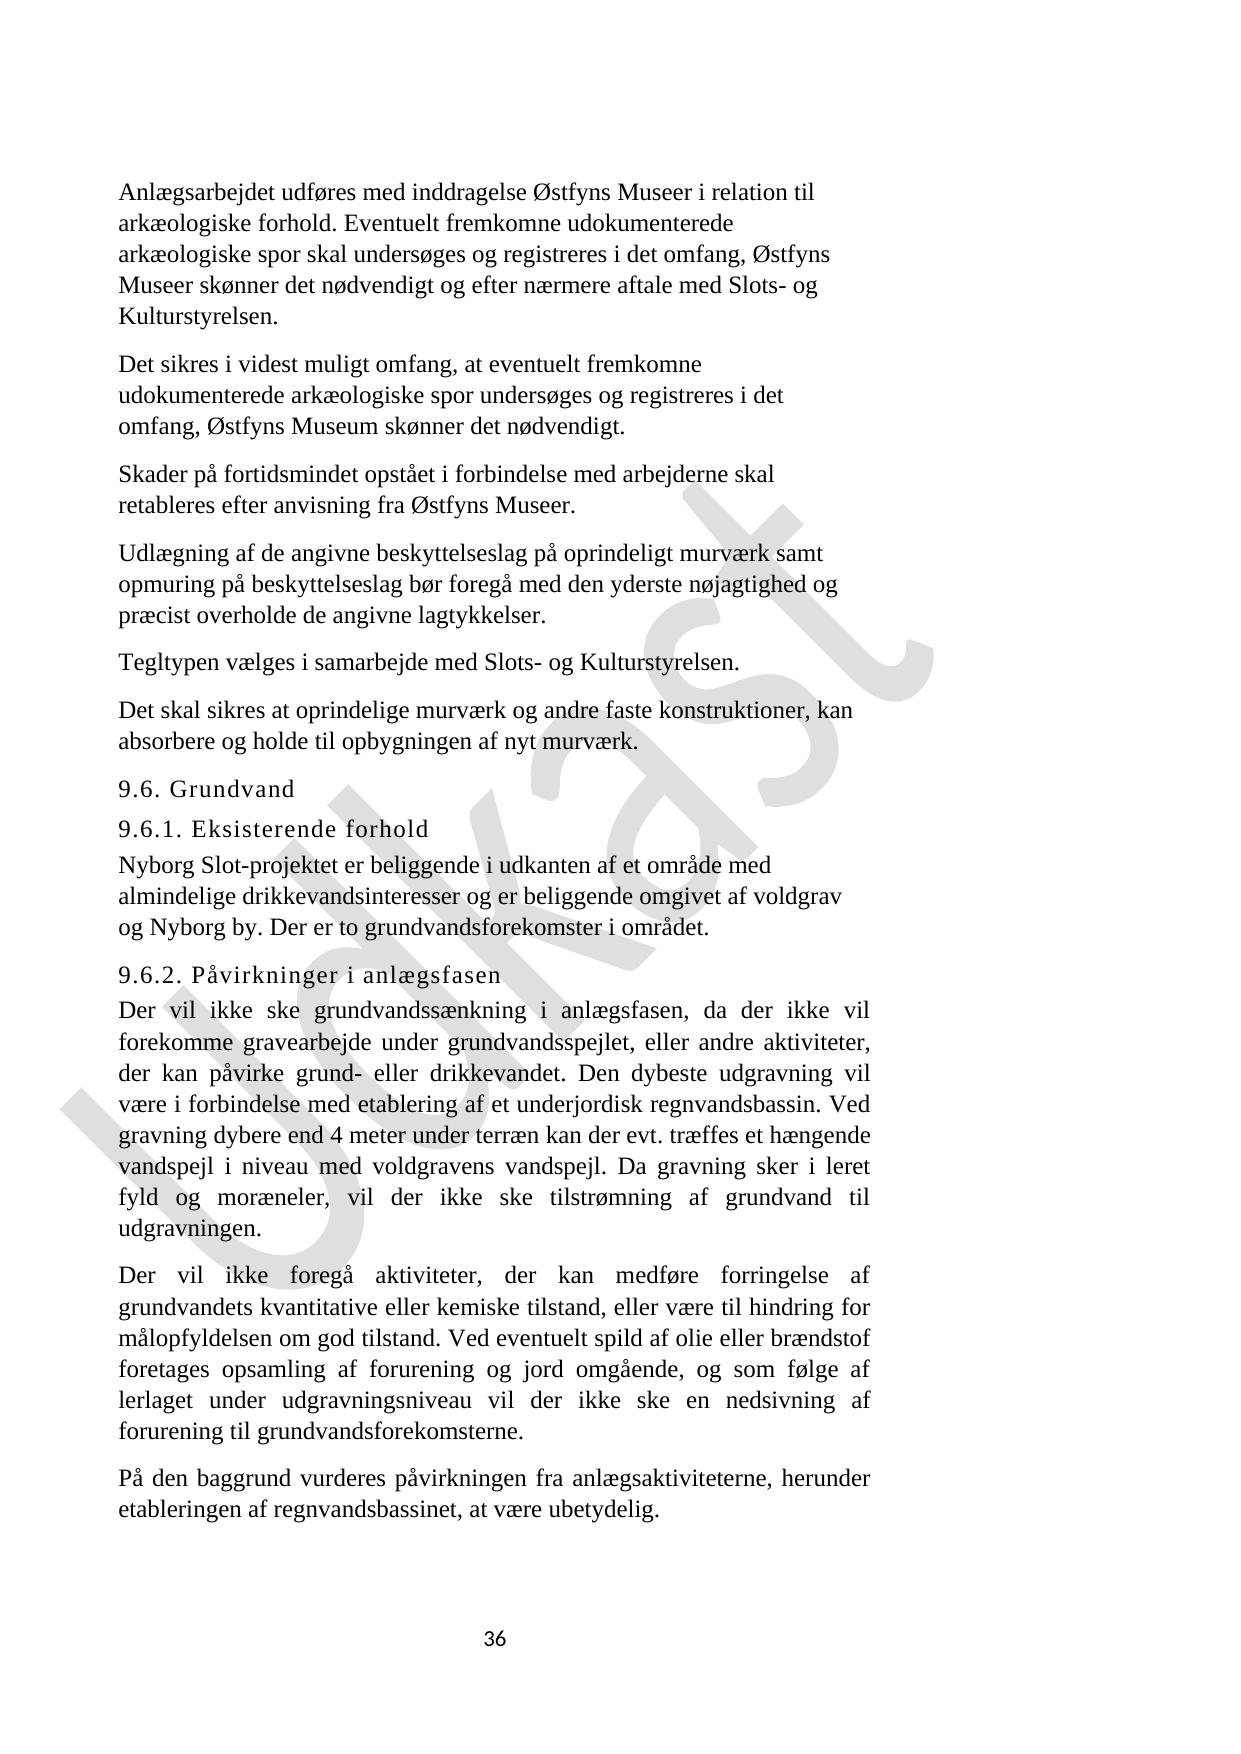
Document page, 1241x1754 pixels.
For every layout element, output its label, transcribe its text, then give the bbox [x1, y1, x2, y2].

text Det skal sikres at oprindelige murværk og andre faste konstruktioner, kan absorbere og holde til opbygningen af nyt murværk. [118, 695, 871, 755]
text Det sikres i videst muligt omfang, at eventuelt fremkomne udokumenterede arkæologiske spor undersøges og registreres i det omfang, Østfyns Museum skønner det nødvendigt. [118, 349, 871, 440]
text Der vil ikke ske grundvandssænkning i anlægsfasen, da der ikke vil forekomme gravearbejde under grundvandsspejlet, eller andre aktiviteter, der kan påvirke grund- eller drikkevandet. Den dybeste udgravning vil være i forbindelse med etablering af et underjordisk regnvandsbassin. Ved gravning dybere end 4 meter under terræn kan der evt. træffes et hængende vandspejl i niveau med voldgravens vandspejl. Da gravning sker i leret fyld og moræneler, vil der ikke ske tilstrømning af grundvand til udgravningen. [118, 996, 871, 1242]
subtitle 9.6. Grundvand [118, 774, 871, 803]
subtitle 9.6.1. Eksisterende forhold [118, 814, 871, 843]
text På den baggrund vurderes påvirkningen fra anlægsaktiviteterne, herunder etableringen af regnvandsbassinet, at være ubetydelig. [118, 1463, 871, 1523]
text Skader på fortidsmindet opstået i forbindelse med arbejderne skal retableres efter anvisning fra Østfyns Museer. [118, 459, 871, 519]
text Anlægsarbejdet udføres med inddragelse Østfyns Museer i relation til arkæologiske forhold. Eventuelt fremkomne udokumenterede arkæologiske spor skal undersøges og registreres i det omfang, Østfyns Museer skønner det nødvendigt og efter nærmere aftale med Slots- og Kulturstyrelsen. [118, 177, 871, 330]
text Udlægning af de angivne beskyttelseslag på oprindeligt murværk samt opmuring på beskyttelseslag bør foregå med den yderste nøjagtighed og præcist overholde de angivne lagtykkelser. [118, 538, 871, 628]
subtitle 9.6.2. Påvirkninger i anlægsfasen [118, 960, 871, 988]
text Nyborg Slot-projektet er beliggende i udkanten af et område med almindelige drikkevandsinteresser og er beliggende omgivet af voldgrav og Nyborg by. Der er to grundvandsforekomster i området. [118, 850, 871, 941]
text Tegltypen vælges i samarbejde med Slots- og Kulturstyrelsen. [118, 647, 871, 676]
text Der vil ikke foregå aktiviteter, der kan medføre forringelse af grundvandets kvantitative eller kemiske tilstand, eller være til hindring for målopfyldelsen om god tilstand. Ved eventuelt spild af olie eller brændstof foretages opsamling af forurening og jord omgående, og som følge af lerlaget under udgravningsniveau vil der ikke ske en nedsivning af forurening til grundvandsforekomsterne. [118, 1261, 871, 1444]
